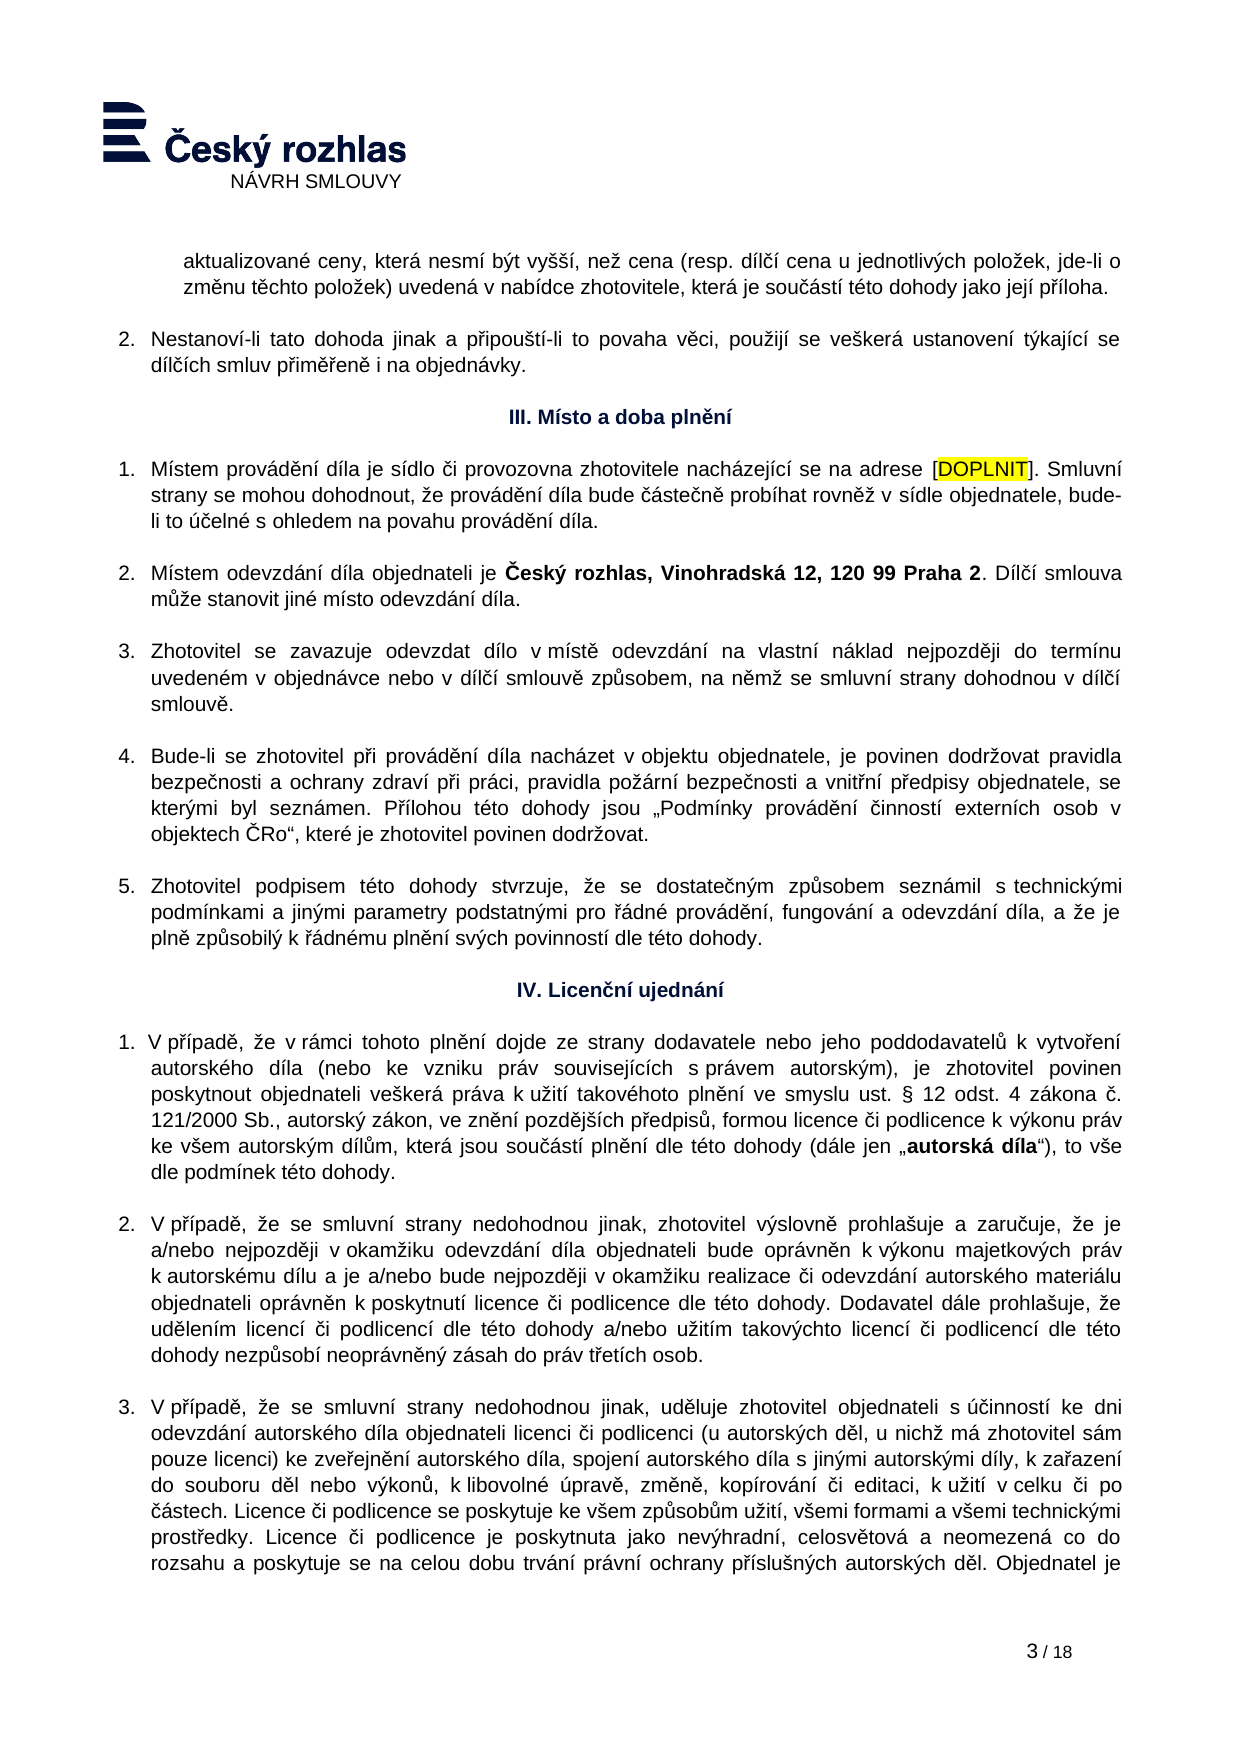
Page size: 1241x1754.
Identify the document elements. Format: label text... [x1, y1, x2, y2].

list V případě, že se smluvní strany nedohodnou jinak, zhotovitel výslovně prohlašuje a zaručuje, že je a/nebo nejpozději v okamžiku odevzdání díla objednateli bude oprávněn k výkonu majetkových práv k autorskému dílu a je a/nebo bude nejpozději v okamžiku realizace či odevzdání autorského materiálu objednateli oprávněn k poskytnutí licence či podlicence dle této dohody. Dodavatel dále prohlašuje, že udělením licencí či podlicencí dle této dohody a/nebo užitím takovýchto licencí či podlicencí dle této dohody nezpůsobí neoprávněný zásah do práv třetích osob. [118, 1211, 1122, 1367]
picture [103, 102, 406, 168]
list Zhotovitel se zavazuje odevzdat dílo v místě odevzdání na vlastní náklad nejpozději do termínu uvedeném v objednávce nebo v dílčí smlouvě způsobem, na němž se smluvní strany dohodnou v dílčí smlouvě. [118, 638, 1122, 716]
list Zhotovitel podpisem této dohody stvrzuje, že se dostatečným způsobem seznámil s technickými podmínkami a jinými parametry podstatnými pro řádné provádění, fungování a odevzdání díla, a že je plně způsobilý k řádnému plnění svých povinností dle této dohody. [118, 872, 1122, 951]
list V případě, že v rámci tohoto plnění dojde ze strany dodavatele nebo jeho poddodavatelů k vytvoření autorského díla (nebo ke vzniku práv souvisejících s právem autorským), je zhotovitel povinen poskytnout objednateli veškerá práva k užití takovéhoto plnění ve smyslu ust. § 12 odst. 4 zákona č. 121/2000 Sb., autorský zákon, ve znění pozdějších předpisů, formou licence či podlicence k výkonu práv ke všem autorským dílům, která jsou součástí plnění dle této dohody (dále jen „autorská díla“), to vše dle podmínek této dohody. [118, 1029, 1122, 1185]
list Bude-li se zhotovitel při provádění díla nacházet v objektu objednatele, je povinen dodržovat pravidla bezpečnosti a ochrany zdraví při práci, pravidla požární bezpečnosti a vnitřní předpisy objednatele, se kterými byl seznámen. Přílohou této dohody jsou „Podmínky provádění činností externích osob v objektech ČRo“, které je zhotovitel povinen dodržovat. [118, 742, 1122, 846]
list Místem odevzdání díla objednateli je Český rozhlas, Vinohradská 12, 120 99 Praha 2. Dílčí smlouva může stanovit jiné místo odevzdání díla. [118, 560, 1122, 612]
list Nestanoví-li tato dohoda jinak a připouští-li to povaha věci, použijí se veškerá ustanovení týkající se dílčích smluv přiměřeně i na objednávky. [118, 326, 1122, 378]
list Místem provádění díla je sídlo či provozovna zhotovitele nacházející se na adrese [DOPLNIT]. Smluvní strany se mohou dohodnout, že provádění díla bude částečně probíhat rovněž v sídle objednatele, bude-li to účelné s ohledem na povahu provádění díla. [118, 456, 1122, 534]
subtitle Místo a doba plnění [118, 404, 1122, 430]
subtitle Licenční ujednání [118, 977, 1122, 1003]
